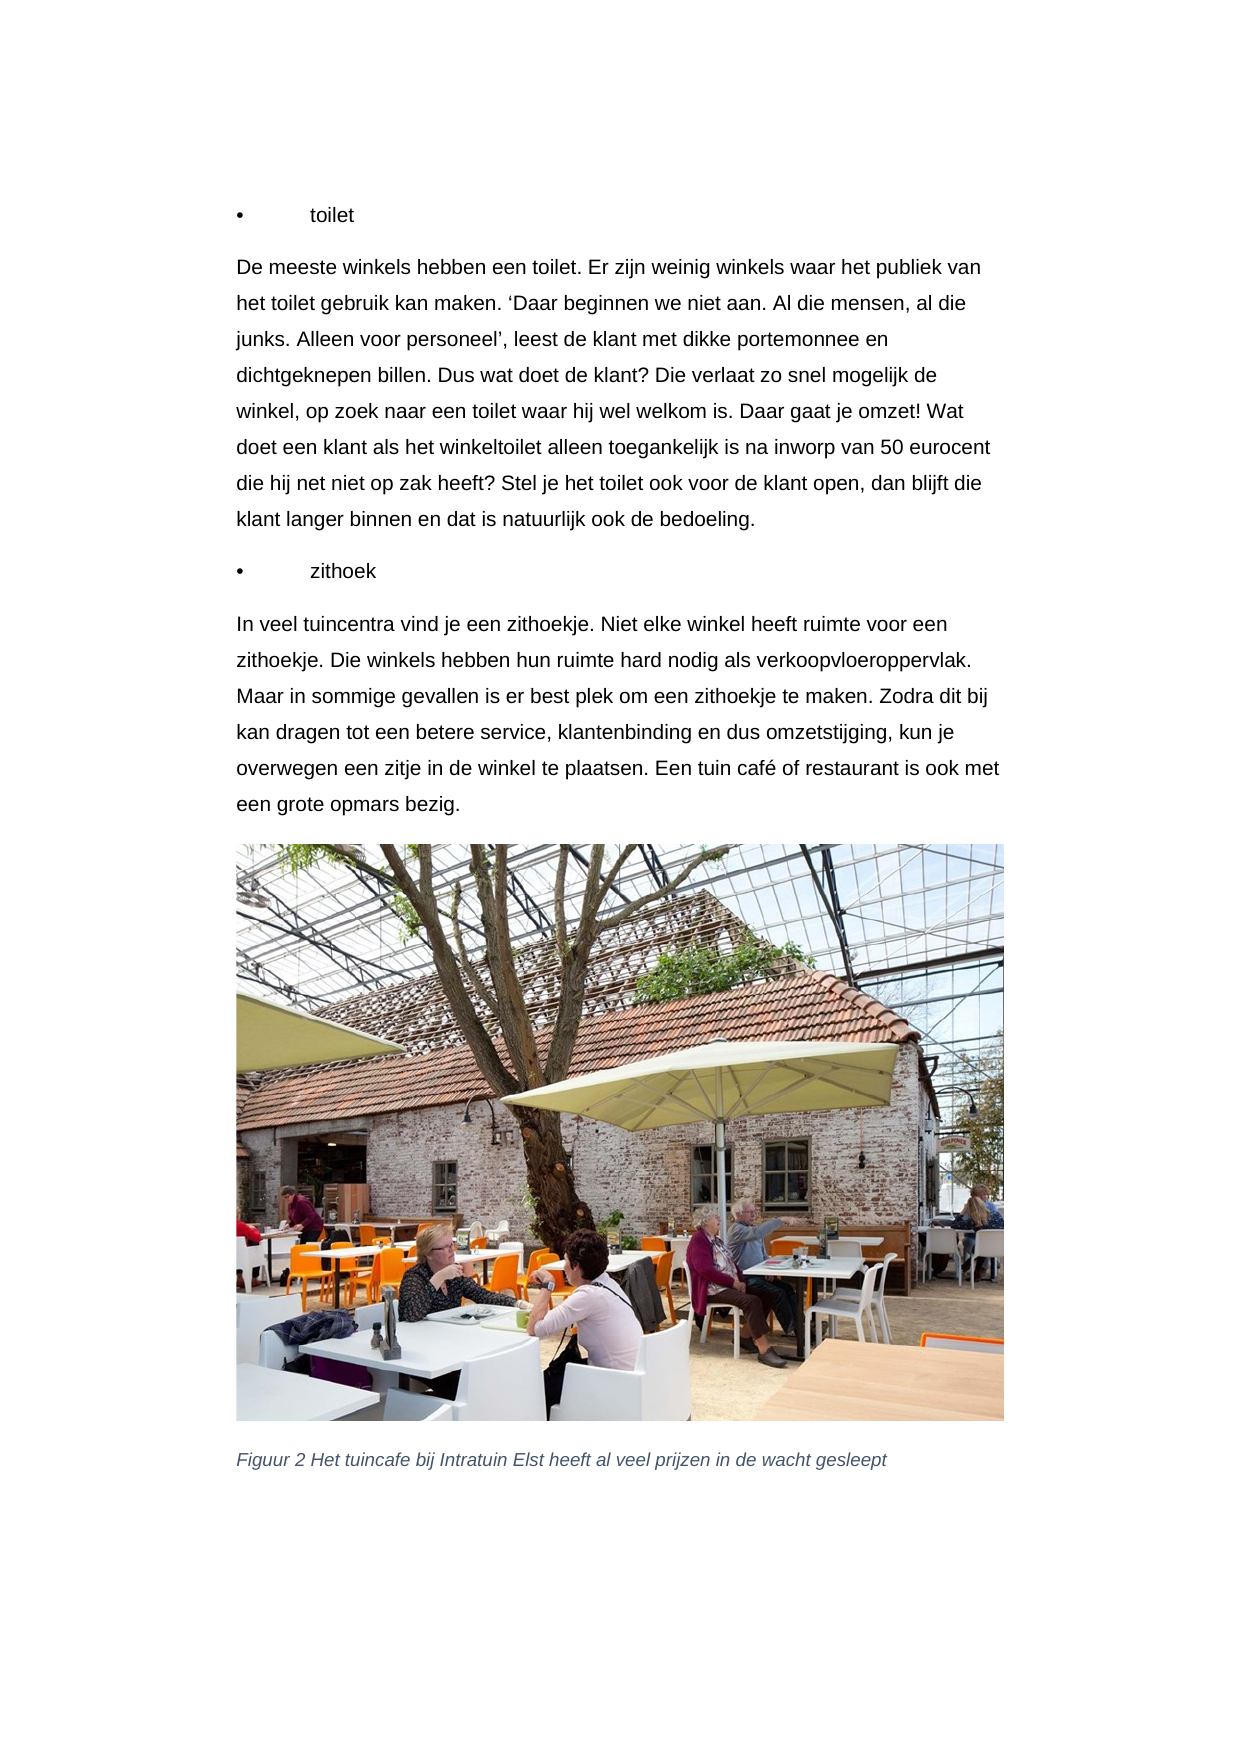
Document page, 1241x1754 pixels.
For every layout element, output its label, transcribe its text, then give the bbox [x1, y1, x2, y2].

text De meeste winkels hebben een toilet. Er zijn weinig winkels waar het publiek van het toilet gebruik kan maken. ‘Daar beginnen we niet aan. Al die mensen, al die junks. Alleen voor personeel’, leest de klant met dikke portemonnee en dichtgeknepen billen. Dus wat doet de klant? Die verlaat zo snel mogelijk de winkel, op zoek naar een toilet waar hij wel welkom is. Daar gaat je omzet! Wat doet een klant als het winkeltoilet alleen toegankelijk is na inworp van 50 eurocent die hij net niet op zak heeft? Stel je het toilet ook voor de klant open, dan blijft die klant langer binnen en dat is natuurlijk ook de bedoeling. [236, 255, 1004, 531]
text • zithoek [236, 559, 1004, 583]
text • toilet [236, 203, 1004, 227]
text In veel tuincentra vind je een zithoekje. Niet elke winkel heeft ruimte voor een zithoekje. Die winkels hebben hun ruimte hard nodig als verkoopvloeroppervlak. Maar in sommige gevallen is er best plek om een zithoekje te maken. Zodra dit bij kan dragen tot een betere service, klantenbinding en dus omzetstijging, kun je overwegen een zitje in de winkel te plaatsen. Een tuin café of restaurant is ook met een grote opmars bezig. [236, 612, 1004, 816]
picture [236, 844, 1004, 1421]
